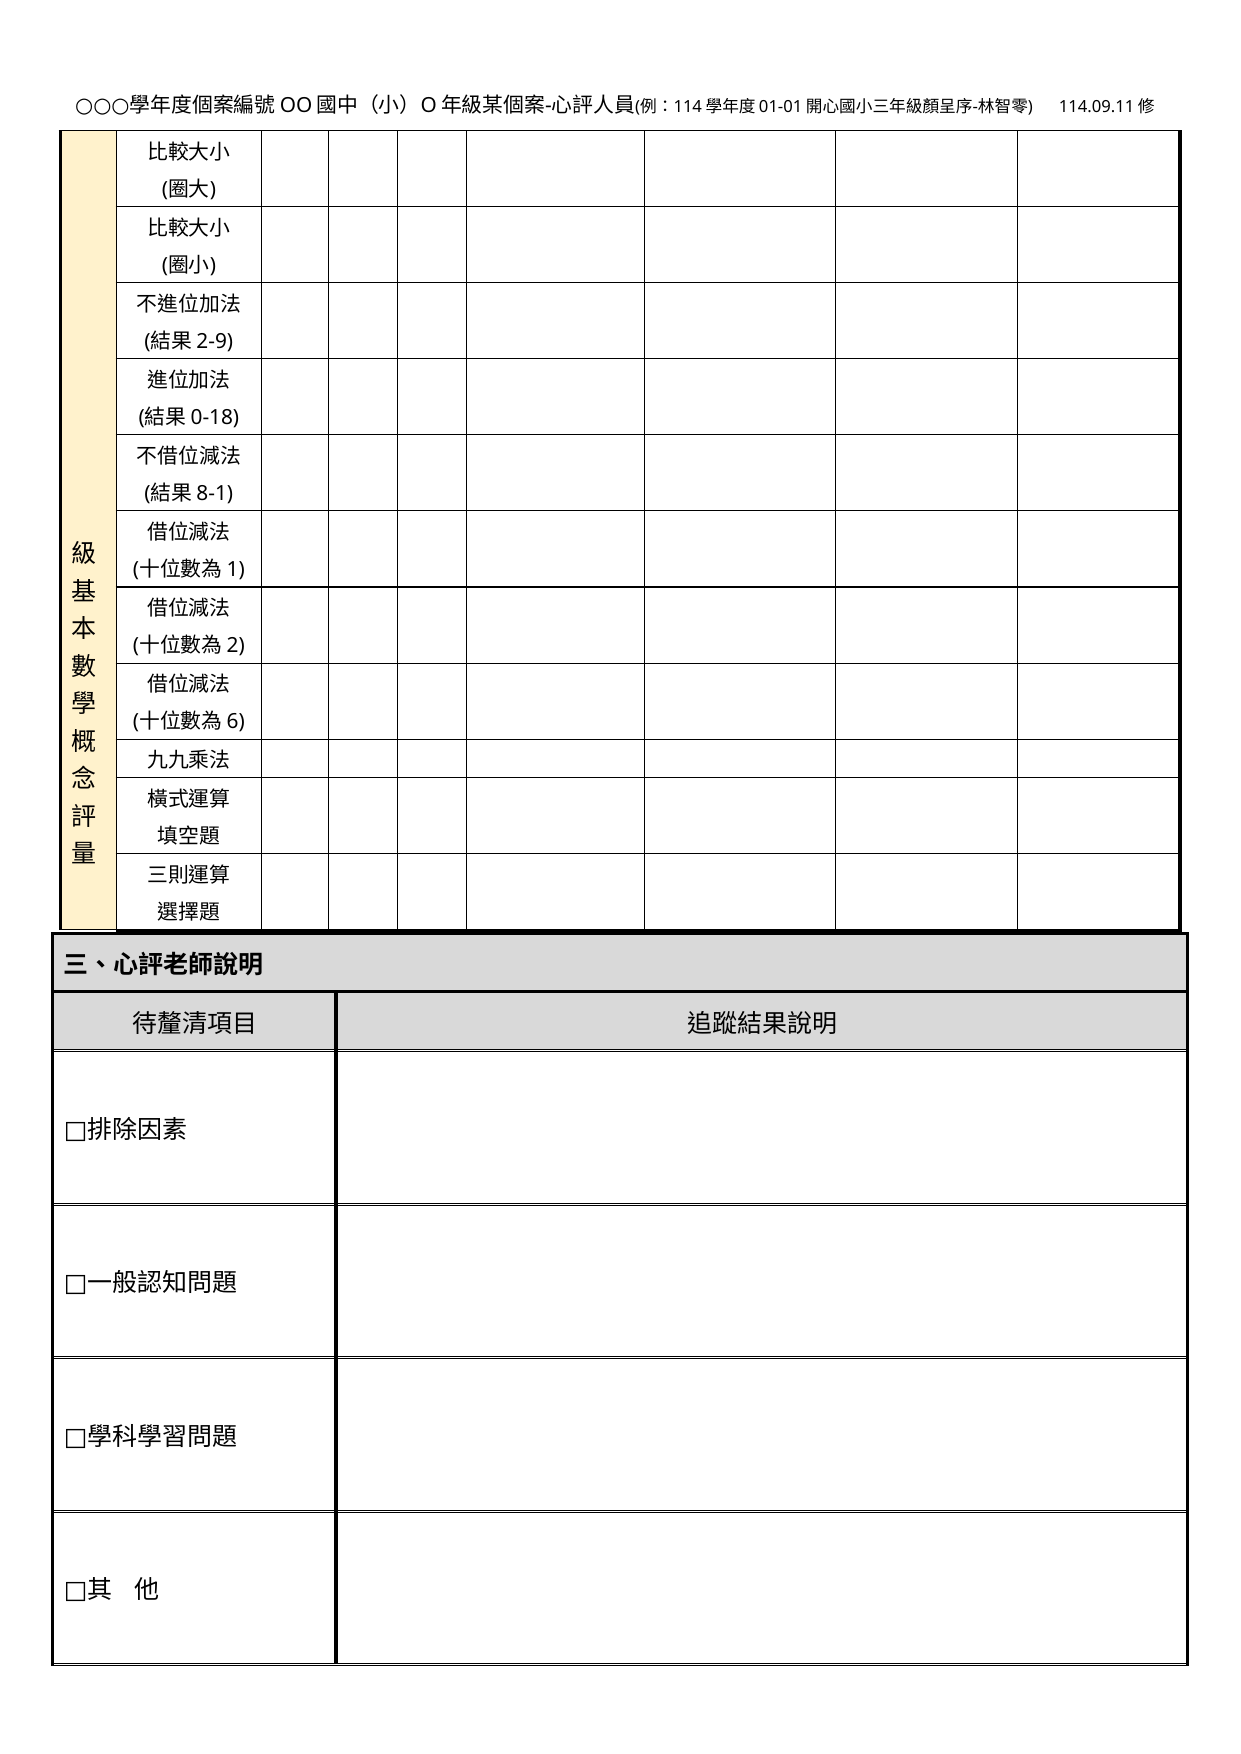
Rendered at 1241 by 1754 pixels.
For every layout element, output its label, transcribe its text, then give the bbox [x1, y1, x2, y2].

table_cell [836, 588, 1017, 662]
table_cell 不借位減法 (結果8-1) [117, 435, 261, 510]
table_cell [467, 778, 644, 853]
table_cell [398, 511, 466, 586]
table_cell [467, 588, 644, 662]
table_cell [645, 740, 835, 777]
table_cell □一般認知問題 [54, 1206, 334, 1356]
table_cell [1018, 664, 1178, 738]
table_cell [645, 854, 835, 929]
table_cell [262, 854, 328, 929]
table_cell [1018, 207, 1178, 282]
table_cell [329, 511, 397, 586]
table_cell 九九乘法 [117, 740, 261, 777]
table_cell [1018, 740, 1178, 777]
table_cell [262, 207, 328, 282]
table_cell [645, 664, 835, 738]
table_cell [338, 1052, 1186, 1203]
table_cell [1018, 435, 1178, 510]
table_cell 借位減法 (十位數為6) [117, 664, 261, 738]
table_cell [836, 511, 1017, 586]
table_cell [262, 359, 328, 434]
table_cell [329, 359, 397, 434]
table_cell [836, 740, 1017, 777]
table_cell [262, 511, 328, 586]
table_cell [329, 588, 397, 662]
table_header 三、心評老師說明 [54, 935, 1186, 990]
table_cell [398, 854, 466, 929]
table_cell [398, 359, 466, 434]
table_cell [329, 664, 397, 738]
table_cell 橫式運算 填空題 [117, 778, 261, 853]
table_cell [836, 664, 1017, 738]
table_cell [262, 778, 328, 853]
table_cell [1018, 359, 1178, 434]
table_cell [645, 435, 835, 510]
table_cell [262, 435, 328, 510]
table_cell [329, 207, 397, 282]
table_cell [645, 283, 835, 358]
table_cell □學科學習問題 [54, 1359, 334, 1510]
table_cell [467, 131, 644, 206]
table_cell [836, 131, 1017, 206]
table_cell [645, 359, 835, 434]
table_cell [338, 1359, 1186, 1510]
table_cell [836, 435, 1017, 510]
table_cell [467, 511, 644, 586]
table_cell [398, 778, 466, 853]
table_cell 待釐清項目 [54, 993, 334, 1049]
table_cell [1018, 511, 1178, 586]
table_cell 不進位加法 (結果2-9) [117, 283, 261, 358]
table_cell [329, 778, 397, 853]
table_cell [645, 588, 835, 662]
table_cell [338, 1206, 1186, 1356]
table_cell [645, 511, 835, 586]
table_cell [467, 435, 644, 510]
table_cell [398, 588, 466, 662]
table_cell [645, 207, 835, 282]
table_cell [1018, 283, 1178, 358]
table_cell [329, 283, 397, 358]
table_cell [1018, 854, 1178, 929]
table_cell [338, 1513, 1186, 1663]
table_cell [1018, 778, 1178, 853]
table_cell 比較大小 (圈小) [117, 207, 261, 282]
table_cell [836, 283, 1017, 358]
table_cell [398, 435, 466, 510]
table_cell [467, 854, 644, 929]
table_cell [398, 207, 466, 282]
table_cell [1018, 131, 1178, 206]
table_cell [467, 283, 644, 358]
table_cell [836, 207, 1017, 282]
table_cell [398, 131, 466, 206]
table_cell [262, 664, 328, 738]
table_cell [398, 664, 466, 738]
table_cell [645, 131, 835, 206]
table_cell [262, 588, 328, 662]
table_cell [329, 740, 397, 777]
table_cell [398, 283, 466, 358]
table_cell [467, 740, 644, 777]
table_cell [836, 359, 1017, 434]
table_cell [467, 207, 644, 282]
table_cell [329, 131, 397, 206]
table_cell [836, 854, 1017, 929]
table_cell 三則運算 選擇題 [117, 854, 261, 929]
table_cell □排除因素 [54, 1052, 334, 1203]
table_cell [262, 131, 328, 206]
table_cell [467, 359, 644, 434]
table_cell [1018, 588, 1178, 662]
table_cell 追蹤結果說明 [338, 993, 1186, 1049]
table_cell 借位減法 (十位數為2) [117, 588, 261, 662]
table_cell [645, 778, 835, 853]
table_cell [836, 778, 1017, 853]
table_cell [398, 740, 466, 777]
table_cell [262, 283, 328, 358]
table_cell 借位減法 (十位數為1) [117, 511, 261, 586]
table_cell [262, 740, 328, 777]
table_cell [329, 854, 397, 929]
table_cell 比較大小 (圈大) [117, 131, 261, 206]
table_cell □其 他 [54, 1513, 334, 1663]
table_cell [467, 664, 644, 738]
table_cell [329, 435, 397, 510]
table_cell 進位加法 (結果0-18) [117, 359, 261, 434]
